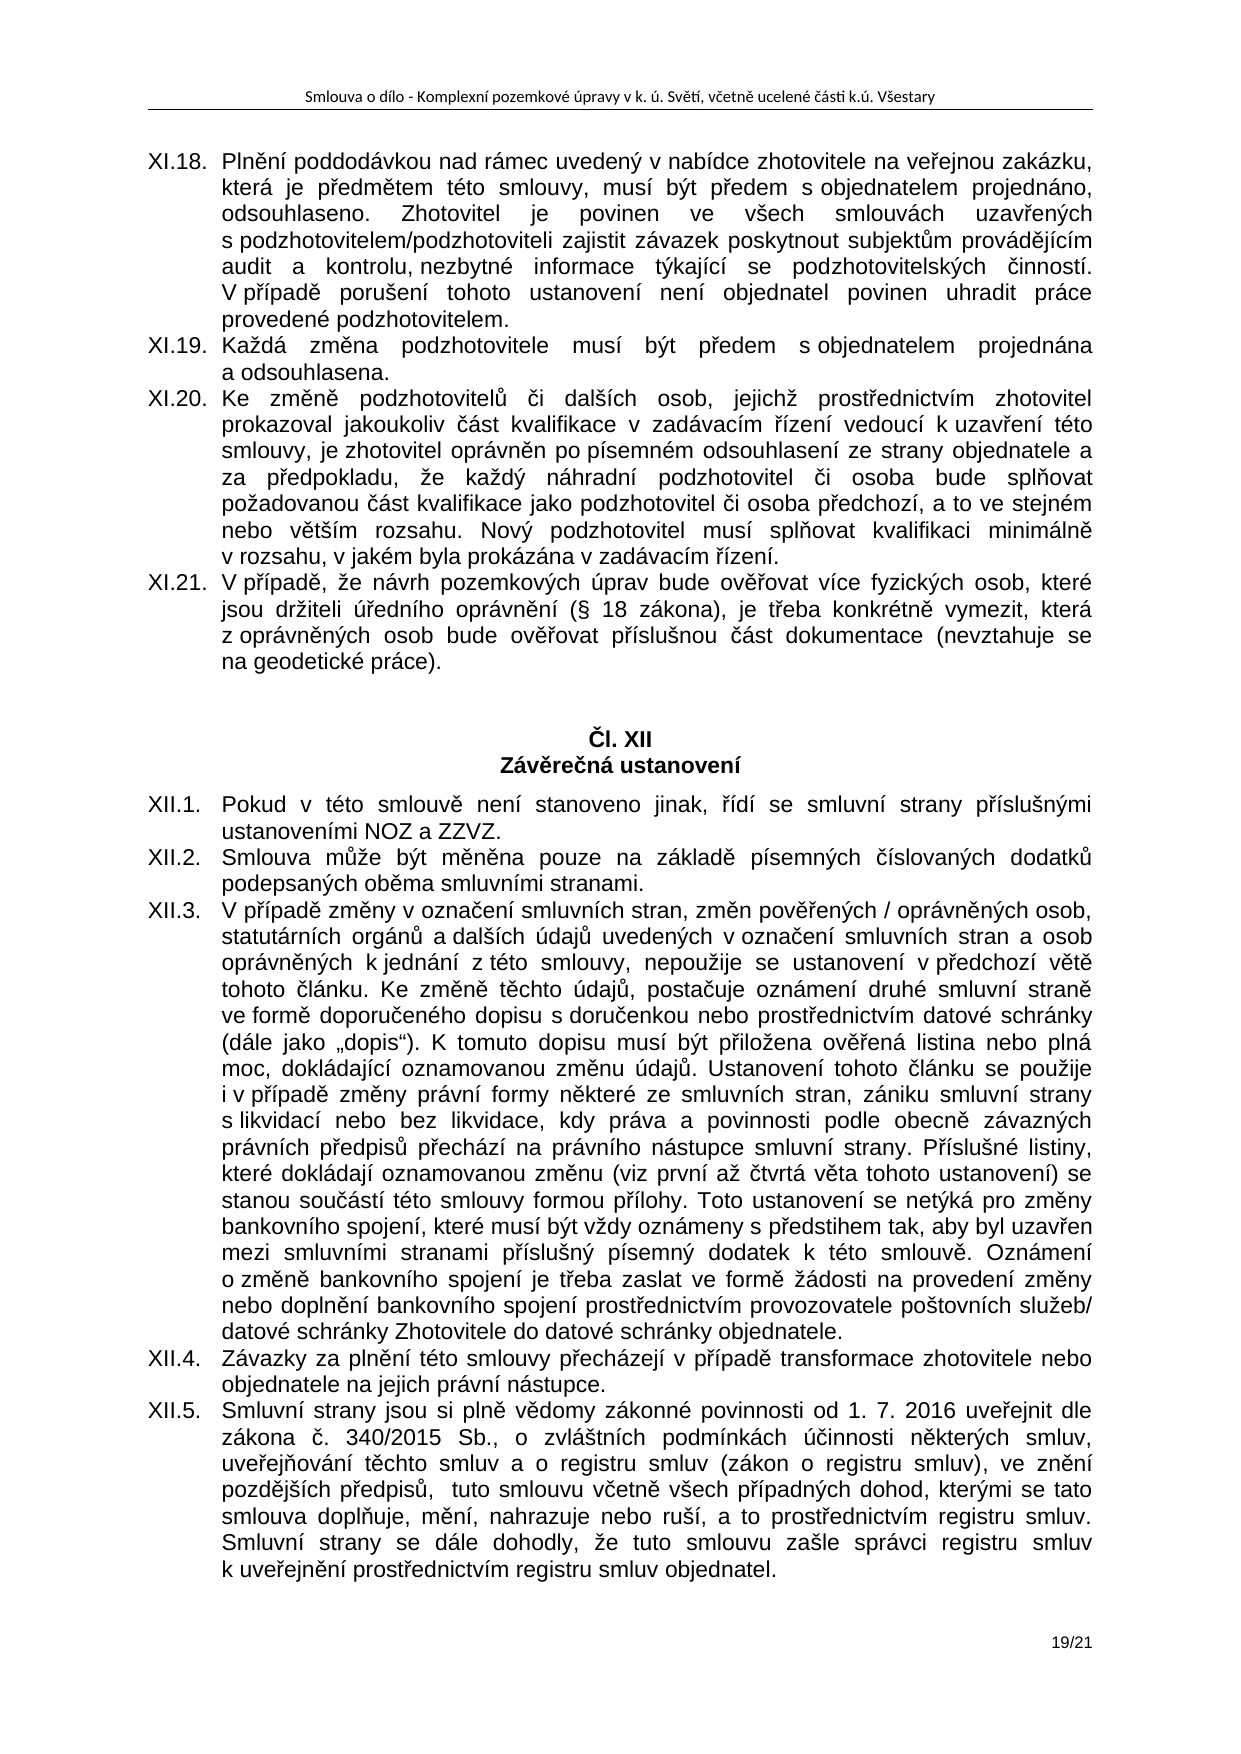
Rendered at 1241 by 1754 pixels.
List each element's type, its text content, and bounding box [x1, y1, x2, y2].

list Plnění poddodávkou nad rámec uvedený v nabídce zhotovitele na veřejnou zakázku, která je předmětem této smlouvy, musí být předem s objednatelem projednáno, odsouhlaseno. Zhotovitel je povinen ve všech smlouvách uzavřených s podzhotovitelem/podzhotoviteli zajistit závazek poskytnout subjektům provádějícím audit a kontrolu, nezbytné informace týkající se podzhotovitelských činností. V případě porušení tohoto ustanovení není objednatel povinen uhradit práce provedené podzhotovitelem. [148, 148, 1093, 332]
list Ke změně podzhotovitelů či dalších osob, jejichž prostřednictvím zhotovitel prokazoval jakoukoliv část kvalifikace v zadávacím řízení vedoucí k uzavření této smlouvy, je zhotovitel oprávněn po písemném odsouhlasení ze strany objednatele a za předpokladu, že každý náhradní podzhotovitel či osoba bude splňovat požadovanou část kvalifikace jako podzhotovitel či osoba předchozí, a to ve stejném nebo větším rozsahu. Nový podzhotovitel musí splňovat kvalifikaci minimálně v rozsahu, v jakém byla prokázána v zadávacím řízení. [148, 385, 1093, 569]
list Každá změna podzhotovitele musí být předem s objednatelem projednána a odsouhlasena. [148, 332, 1093, 385]
list Smluvní strany jsou si plně vědomy zákonné povinnosti od 1. 7. 2016 uveřejnit dle zákona č. 340/2015 Sb., o zvláštních podmínkách účinnosti některých smluv, uveřejňování těchto smluv a o registru smluv (zákon o registru smluv), ve znění pozdějších předpisů, tuto smlouvu včetně všech případných dohod, kterými se tato smlouva doplňuje, mění, nahrazuje nebo ruší, a to prostřednictvím registru smluv. Smluvní strany se dále dohodly, že tuto smlouvu zašle správci registru smluv k uveřejnění prostřednictvím registru smluv objednatel. [148, 1397, 1093, 1582]
list Pokud v této smlouvě není stanoveno jinak, řídí se smluvní strany příslušnými ustanoveními NOZ a ZZVZ. [148, 791, 1093, 844]
list Závazky za plnění této smlouvy přecházejí v případě transformace zhotovitele nebo objednatele na jejich právní nástupce. [148, 1345, 1093, 1397]
list Smlouva může být měněna pouze na základě písemných číslovaných dodatků podepsaných oběma smluvními stranami. [148, 844, 1093, 897]
list V případě změny v označení smluvních stran, změn pověřených / oprávněných osob, statutárních orgánů a dalších údajů uvedených v označení smluvních stran a osob oprávněných k jednání z této smlouvy, nepoužije se ustanovení v předchozí větě tohoto článku. Ke změně těchto údajů, postačuje oznámení druhé smluvní straně ve formě doporučeného dopisu s doručenkou nebo prostřednictvím datové schránky (dále jako „dopis“). K tomuto dopisu musí být přiložena ověřená listina nebo plná moc, dokládající oznamovanou změnu údajů. Ustanovení tohoto článku se použije i v případě změny právní formy některé ze smluvních stran, zániku smluvní strany s likvidací nebo bez likvidace, kdy práva a povinnosti podle obecně závazných právních předpisů přechází na právního nástupce smluvní strany. Příslušné listiny, které dokládají oznamovanou změnu (viz první až čtvrtá věta tohoto ustanovení) se stanou součástí této smlouvy formou přílohy. Toto ustanovení se netýká pro změny bankovního spojení, které musí být vždy oznámeny s předstihem tak, aby byl uzavřen mezi smluvními stranami příslušný písemný dodatek k této smlouvě. Oznámení o změně bankovního spojení je třeba zaslat ve formě žádosti na provedení změny nebo doplnění bankovního spojení prostřednictvím provozovatele poštovních služeb/ datové schránky Zhotovitele do datové schránky objednatele. [148, 897, 1093, 1345]
list V případě, že návrh pozemkových úprav bude ověřovat více fyzických osob, které jsou držiteli úředního oprávnění (§ 18 zákona), je třeba konkrétně vymezit, která z oprávněných osob bude ověřovat příslušnou část dokumentace (nevztahuje se na geodetické práce). [148, 569, 1093, 675]
subtitle Čl. XII Závěrečná ustanovení [148, 726, 1093, 779]
